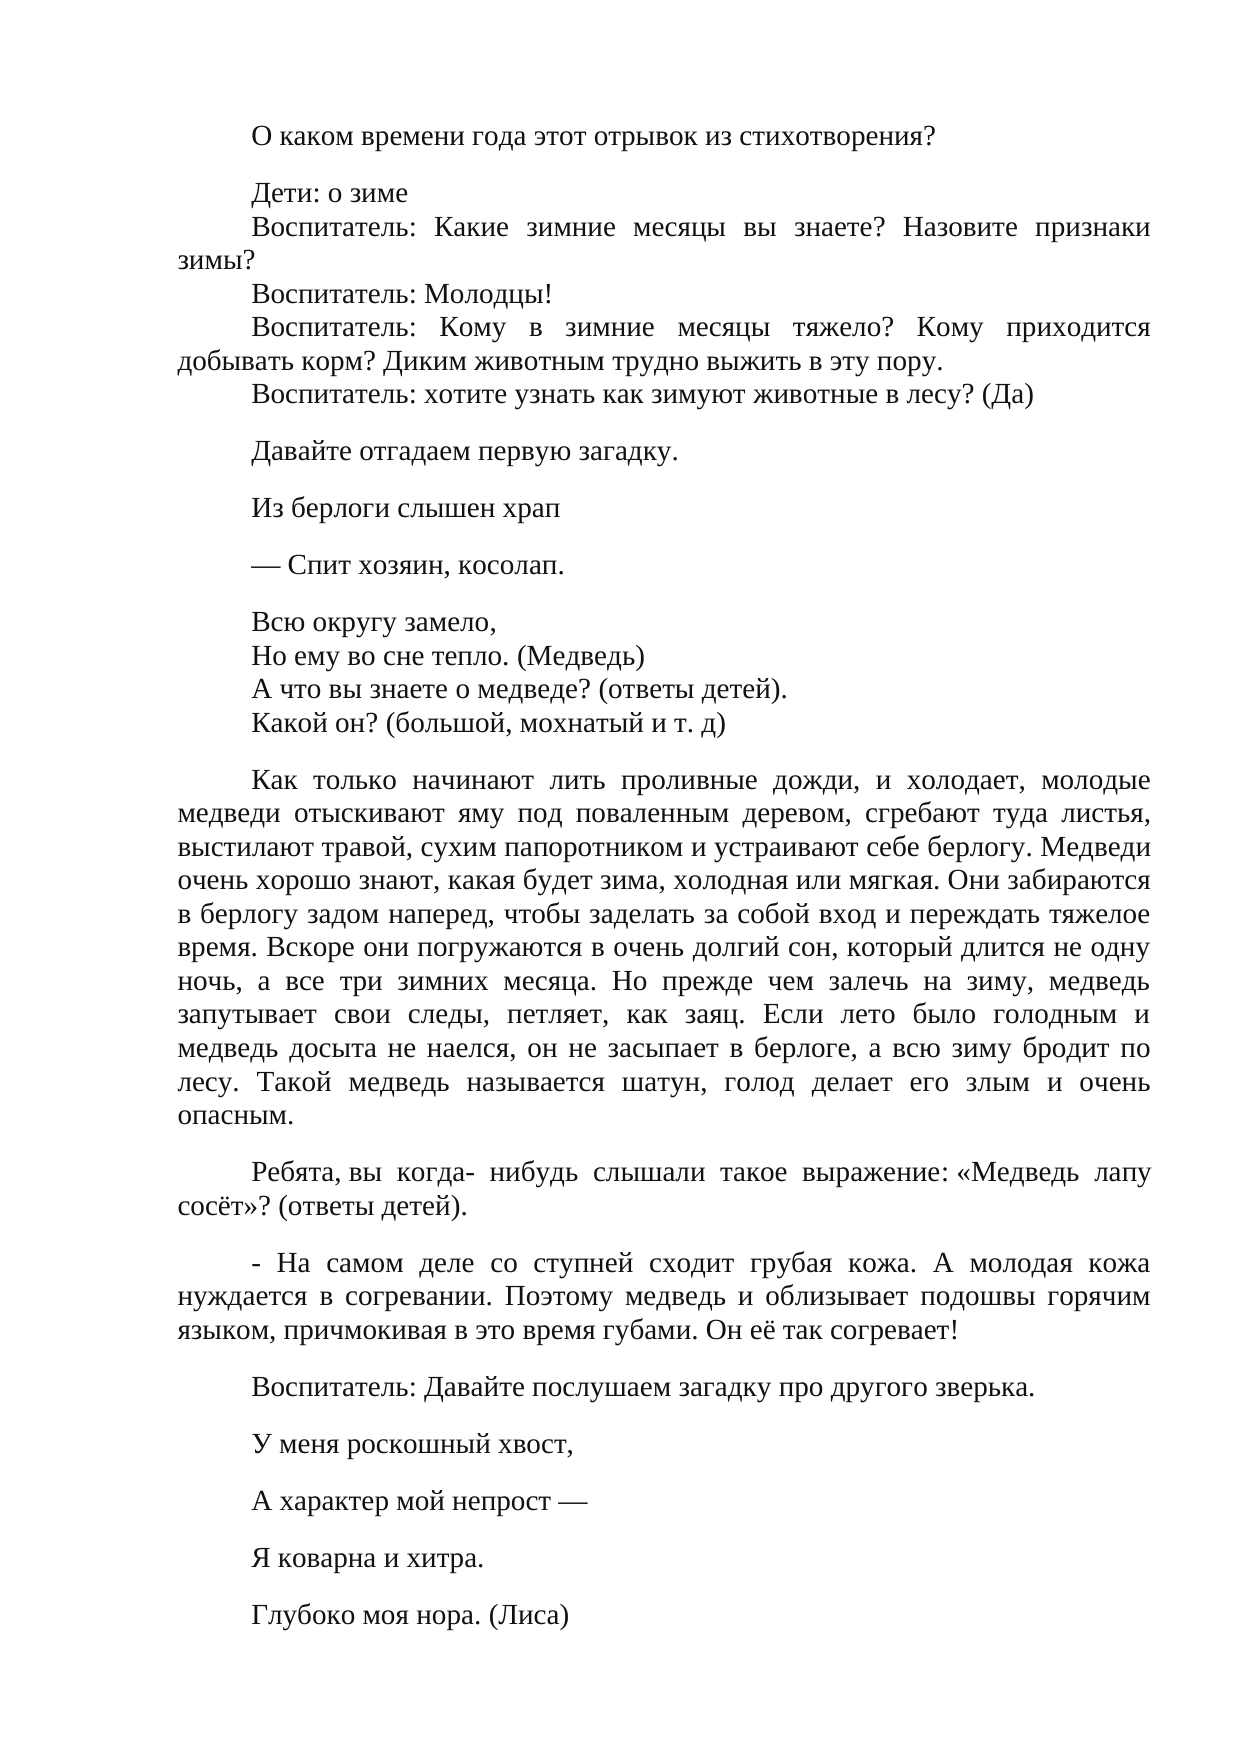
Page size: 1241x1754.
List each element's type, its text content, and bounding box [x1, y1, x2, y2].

text Но ему во сне тепло. (Медведь) [177, 638, 1152, 671]
text А характер мой непрост — [177, 1483, 1152, 1516]
text Воспитатель: Давайте послушаем загадку про другого зверька. [177, 1369, 1152, 1402]
text Воспитатель: Кому в зимние месяцы тяжело? Кому приходится добывать корм? Диким животным трудно выжить в эту пору. [177, 309, 1152, 376]
text А что вы знаете о медведе? (ответы детей). [177, 671, 1152, 705]
text Дети: о зиме [177, 175, 1152, 209]
text Воспитатель: Какие зимние месяцы вы знаете? Назовите признаки зимы? [177, 209, 1152, 276]
text Давайте отгадаем первую загадку. [177, 433, 1152, 467]
text Воспитатель: хотите узнать как зимуют животные в лесу? (Да) [177, 376, 1152, 410]
text Я коварна и хитра. [177, 1540, 1152, 1573]
text Воспитатель: Молодцы! [177, 276, 1152, 309]
text Из берлоги слышен храп [177, 490, 1152, 524]
text Ребята, вы когда- нибудь слышали такое выражение: «Медведь лапу сосёт»? (ответы детей). [177, 1154, 1152, 1221]
text О каком времени года этот отрывок из стихотворения? [177, 118, 1152, 152]
text Как только начинают лить проливные дожди, и холодает, молодые медведи отыскивают яму под поваленным деревом, сгребают туда листья, выстилают травой, сухим папоротником и устраивают себе берлогу. Медведи очень хорошо знают, какая будет зима, холодная или мягкая. Они забираются в берлогу задом наперед, чтобы заделать за собой вход и переждать тяжелое время. Вскоре они погружаются в очень долгий сон, который длится не одну ночь, а все три зимних месяца. Но прежде чем залечь на зиму, медведь запутывает свои следы, петляет, как заяц. Если лето было голодным и медведь досыта не наелся, он не засыпает в берлоге, а всю зиму бродит по лесу. Такой медведь называется шатун, голод делает его злым и очень опасным. [177, 762, 1152, 1131]
text У меня роскошный хвост, [177, 1426, 1152, 1459]
text — Спит хозяин, косолап. [177, 547, 1152, 581]
text Всю округу замело, [177, 604, 1152, 638]
text Какой он? (большой, мохнатый и т. д) [177, 705, 1152, 738]
text Глубоко моя нора. (Лиса) [177, 1597, 1152, 1630]
text - На самом деле со ступней сходит грубая кожа. А молодая кожа нуждается в согревании. Поэтому медведь и облизывает подошвы горячим языком, причмокивая в это время губами. Он её так согревает! [177, 1245, 1152, 1345]
